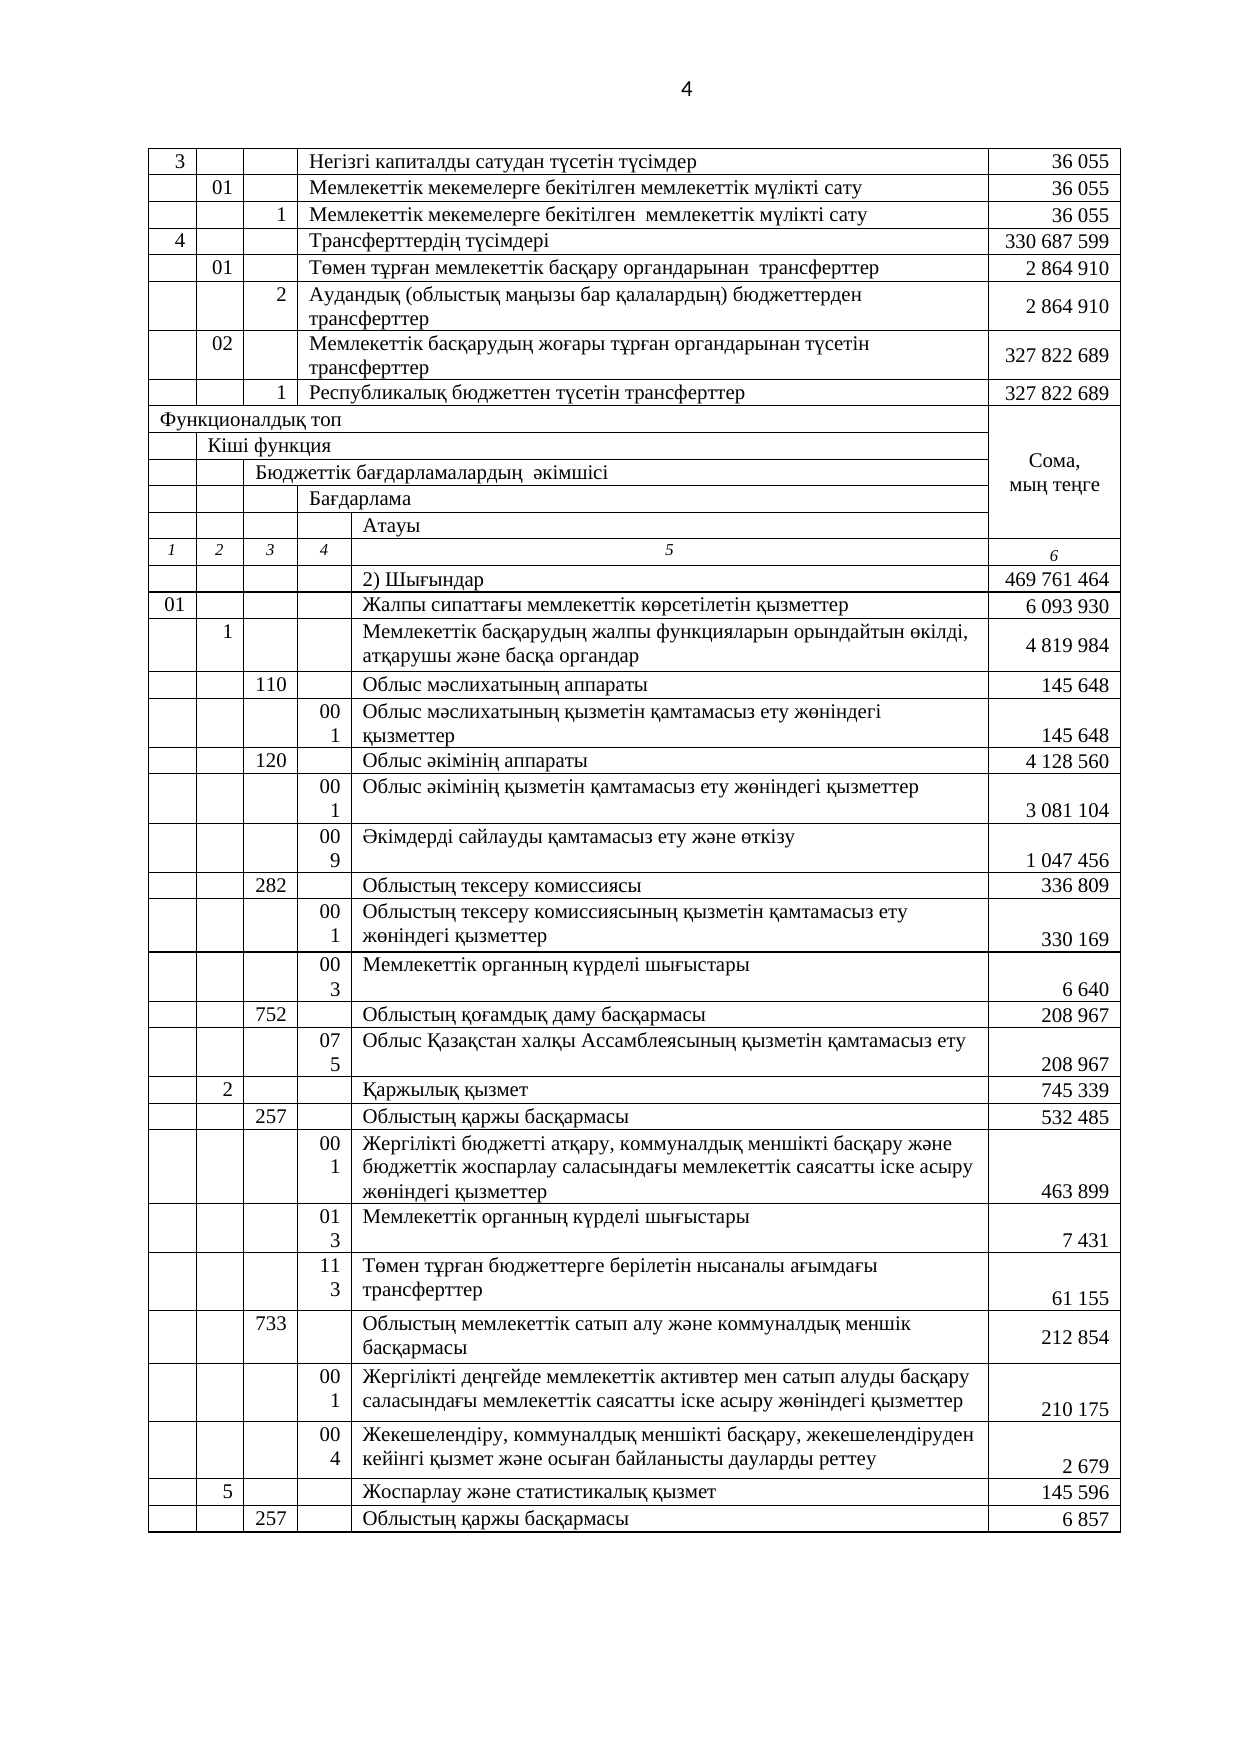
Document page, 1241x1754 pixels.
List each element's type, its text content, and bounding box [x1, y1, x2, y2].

table_cell 2 679 [989, 1422, 1120, 1478]
table_cell 1 [197, 619, 243, 671]
table_cell Бағдарлама [298, 486, 988, 512]
table_cell 752 [244, 1002, 297, 1027]
table_cell [197, 566, 243, 591]
table_cell [197, 699, 243, 747]
table_cell 01 [197, 175, 243, 201]
table_cell 145 648 [989, 699, 1120, 747]
table_cell [149, 1204, 196, 1252]
table_cell Облыстың қоғамдық даму басқармасы [352, 1002, 988, 1027]
table_cell [149, 748, 196, 773]
table_cell Облыстың қаржы басқармасы [352, 1506, 988, 1531]
table_cell 282 [244, 873, 297, 898]
table_cell Мемлекеттік мекемелерге бекітілген мемлекеттік мүлікті сату [298, 202, 988, 227]
table_cell 330 687 599 [989, 229, 1120, 254]
table_cell [244, 175, 297, 201]
table_cell [149, 699, 196, 747]
table_cell 01 [197, 255, 243, 281]
table_cell 327 822 689 [989, 380, 1120, 405]
table_cell 36 055 [989, 202, 1120, 227]
table_cell 2) Шығындар [352, 566, 988, 591]
table_cell 001 [298, 899, 351, 951]
table_cell Облыстың мемлекеттік сатып алу және коммуналдық меншік басқармасы [352, 1311, 988, 1363]
table_cell Облыстың тексеру комиссиясы [352, 873, 988, 898]
table_cell [244, 1028, 297, 1076]
table_cell 001 [298, 699, 351, 747]
table_cell 3 [149, 149, 196, 174]
table_cell [149, 566, 196, 591]
table_cell [197, 1422, 243, 1478]
table_cell [244, 1204, 297, 1252]
table_cell 001 [298, 1364, 351, 1421]
table_cell [149, 1028, 196, 1076]
table_cell [244, 1479, 297, 1505]
table_cell Кіші функция [197, 433, 988, 458]
table_cell [244, 899, 297, 951]
table_cell Қаржылық қызмет [352, 1077, 988, 1103]
table_cell [149, 1130, 196, 1203]
table_cell 745 339 [989, 1077, 1120, 1103]
table_cell Негізгі капиталды сатудан түсетін түсімдер [298, 149, 988, 174]
table_cell 2 864 910 [989, 282, 1120, 330]
table_cell 2 [197, 1077, 243, 1103]
table_cell [197, 1311, 243, 1363]
table_cell 4 819 984 [989, 619, 1120, 671]
table_cell [298, 1002, 351, 1027]
table_cell [298, 513, 351, 538]
table_cell [244, 1364, 297, 1421]
table_cell [149, 619, 196, 671]
table_cell Мемлекеттік органның күрделі шығыстары [352, 953, 988, 1001]
table_cell [149, 774, 196, 822]
table_cell 120 [244, 748, 297, 773]
table_cell 001 [298, 1130, 351, 1203]
table_cell 210 175 [989, 1364, 1120, 1421]
table_cell 009 [298, 824, 351, 872]
table_cell Облыс мәслихатының қызметін қамтамасыз ету жөніндегі қызметтер [352, 699, 988, 747]
table_cell Функционалдық топ [149, 406, 988, 432]
table_cell 6 857 [989, 1506, 1120, 1531]
table_cell [244, 229, 297, 254]
table_cell [149, 282, 196, 330]
table_cell Жергілікті деңгейде мемлекеттік активтер мен сатып алуды басқару саласындағы мемлекеттік саясатты іске асыру жөніндегі қызметтер [352, 1364, 988, 1421]
table_cell [244, 824, 297, 872]
table_cell 4 [298, 539, 351, 565]
table_cell Бюджеттік бағдарламалардың әкімшісі [244, 460, 988, 485]
table_cell [149, 1002, 196, 1027]
table_cell 336 809 [989, 873, 1120, 898]
table_cell [197, 149, 243, 174]
table_cell [149, 1506, 196, 1531]
table_cell [298, 1311, 351, 1363]
table_cell [244, 149, 297, 174]
table_cell [149, 1422, 196, 1478]
table_cell [149, 433, 196, 458]
table_cell Мемлекеттiк басқарудың жоғары тұрған органдарынан түсетiн трансферттер [298, 331, 988, 379]
table_cell 110 [244, 672, 297, 698]
table_cell [244, 593, 297, 618]
table_cell [197, 229, 243, 254]
table_cell [244, 619, 297, 671]
table_cell 013 [298, 1204, 351, 1252]
table_cell 469 761 464 [989, 566, 1120, 591]
table_cell 01 [149, 593, 196, 618]
table_cell [197, 953, 243, 1001]
table_cell 4 [149, 229, 196, 254]
table_cell 257 [244, 1104, 297, 1129]
table_cell [298, 873, 351, 898]
table_cell 6 [989, 539, 1120, 565]
table_cell Республикалық бюджеттен түсетiн трансферттер [298, 380, 988, 405]
table_cell [149, 1364, 196, 1421]
table_cell 36 055 [989, 175, 1120, 201]
table_cell [298, 619, 351, 671]
table_cell 004 [298, 1422, 351, 1478]
table_cell [298, 566, 351, 591]
table_cell 145 648 [989, 672, 1120, 698]
table_cell [298, 748, 351, 773]
table_cell [197, 873, 243, 898]
table_cell [197, 774, 243, 822]
table_cell Атауы [352, 513, 988, 538]
table_cell [244, 255, 297, 281]
table_cell 1 047 456 [989, 824, 1120, 872]
table_cell [149, 1311, 196, 1363]
table_cell 208 967 [989, 1028, 1120, 1076]
table_cell [197, 486, 243, 512]
table_cell [149, 1479, 196, 1505]
table_cell [149, 255, 196, 281]
table_cell [149, 1077, 196, 1103]
table_cell Мемлекеттік мекемелерге бекітілген мемлекеттік мүлікті сату [298, 175, 988, 201]
table_cell [197, 1364, 243, 1421]
table_cell [197, 824, 243, 872]
table_cell [244, 953, 297, 1001]
table_cell [298, 1104, 351, 1129]
table_cell 5 [352, 539, 988, 565]
table_cell Облыс Қазақстан халқы Ассамблеясының қызметін қамтамасыз ету [352, 1028, 988, 1076]
table_cell 4 128 560 [989, 748, 1120, 773]
table_cell 3 081 104 [989, 774, 1120, 822]
table_cell 2 [197, 539, 243, 565]
table_cell [298, 1077, 351, 1103]
table_cell 257 [244, 1506, 297, 1531]
table_cell [197, 380, 243, 405]
table_cell [197, 899, 243, 951]
table_cell [149, 824, 196, 872]
table_cell Аудандық (облыстық маңызы бар қалалардың) бюджеттерден трансферттер [298, 282, 988, 330]
table_cell 001 [298, 774, 351, 822]
table_cell [149, 380, 196, 405]
table_cell [244, 513, 297, 538]
table_cell [149, 672, 196, 698]
table_cell [149, 331, 196, 379]
table_cell [244, 331, 297, 379]
table_cell 1 [149, 539, 196, 565]
table_cell [244, 566, 297, 591]
table_cell [149, 513, 196, 538]
table_cell [298, 672, 351, 698]
table_cell 1 [244, 380, 297, 405]
table_cell Мемлекеттiк басқарудың жалпы функцияларын орындайтын өкiлдi, атқарушы және басқа органдар [352, 619, 988, 671]
table_cell 7 431 [989, 1204, 1120, 1252]
table_cell [149, 953, 196, 1001]
table_cell 6 093 930 [989, 593, 1120, 618]
table_cell [298, 593, 351, 618]
table_cell Төмен тұрған мемлекеттiк басқару органдарынан трансферттер [298, 255, 988, 281]
table_cell 003 [298, 953, 351, 1001]
table_cell [149, 1104, 196, 1129]
table_cell 2 [244, 282, 297, 330]
table_cell 113 [298, 1253, 351, 1309]
table_cell [149, 460, 196, 485]
table_cell [197, 1002, 243, 1027]
table_cell Облыстың қаржы басқармасы [352, 1104, 988, 1129]
table_cell Әкімдерді сайлауды қамтамасыз ету және өткізу [352, 824, 988, 872]
table_cell 733 [244, 1311, 297, 1363]
table_cell Мемлекеттік органның күрделі шығыстары [352, 1204, 988, 1252]
table_cell 2 864 910 [989, 255, 1120, 281]
table_cell Облыс әкімінің қызметін қамтамасыз ету жөніндегі қызметтер [352, 774, 988, 822]
table_cell [197, 1130, 243, 1203]
table_cell [244, 1077, 297, 1103]
table_cell 330 169 [989, 899, 1120, 951]
table_cell 36 055 [989, 149, 1120, 174]
table_cell [244, 1422, 297, 1478]
table_cell [244, 486, 297, 512]
table_cell [197, 1506, 243, 1531]
table_cell Сома, мың теңге [989, 406, 1120, 538]
table_cell [197, 1028, 243, 1076]
table_cell 61 155 [989, 1253, 1120, 1309]
table_cell [197, 513, 243, 538]
table_cell [244, 699, 297, 747]
table_cell [197, 460, 243, 485]
table_cell [197, 1104, 243, 1129]
table_cell [298, 1479, 351, 1505]
table_cell [197, 1204, 243, 1252]
table_cell Трансферттердің түсімдері [298, 229, 988, 254]
table_cell 6 640 [989, 953, 1120, 1001]
table_cell 075 [298, 1028, 351, 1076]
table_cell [149, 202, 196, 227]
table_cell 3 [244, 539, 297, 565]
table_cell 02 [197, 331, 243, 379]
table_cell 532 485 [989, 1104, 1120, 1129]
table_cell Жалпы сипаттағы мемлекеттiк көрсетілетін қызметтер [352, 593, 988, 618]
table_cell Жоспарлау және статистикалық қызмет [352, 1479, 988, 1505]
table_cell [197, 672, 243, 698]
table_cell Облыстың тексеру комиссиясының қызметін қамтамасыз ету жөніндегі қызметтер [352, 899, 988, 951]
table_cell 327 822 689 [989, 331, 1120, 379]
table_cell [197, 202, 243, 227]
table_cell [197, 593, 243, 618]
table_cell Жергілікті бюджетті атқару, коммуналдық меншікті басқару және бюджеттік жоспарлау саласындағы мемлекеттік саясатты іске асыру жөніндегі қызметтер [352, 1130, 988, 1203]
table_cell 463 899 [989, 1130, 1120, 1203]
table_cell [149, 1253, 196, 1309]
table_cell [149, 873, 196, 898]
table_cell [298, 1506, 351, 1531]
table_cell Облыс әкімінің аппараты [352, 748, 988, 773]
table_cell [244, 1253, 297, 1309]
table_cell [197, 1253, 243, 1309]
table_cell [149, 486, 196, 512]
table_cell Жекешелендіру, коммуналдық меншікті басқару, жекешелендіруден кейінгі қызмет және осыған байланысты дауларды реттеу [352, 1422, 988, 1478]
table_cell 145 596 [989, 1479, 1120, 1505]
table_cell [197, 748, 243, 773]
table_cell 212 854 [989, 1311, 1120, 1363]
table_cell [197, 282, 243, 330]
table_cell Төмен тұрған бюджеттерге берілетін нысаналы ағымдағы трансферттер [352, 1253, 988, 1309]
table_cell [244, 774, 297, 822]
table_cell Облыс мәслихатының аппараты [352, 672, 988, 698]
table_cell 5 [197, 1479, 243, 1505]
table_cell [149, 899, 196, 951]
table_cell [244, 1130, 297, 1203]
table_cell [149, 175, 196, 201]
table_cell 208 967 [989, 1002, 1120, 1027]
table_cell 1 [244, 202, 297, 227]
